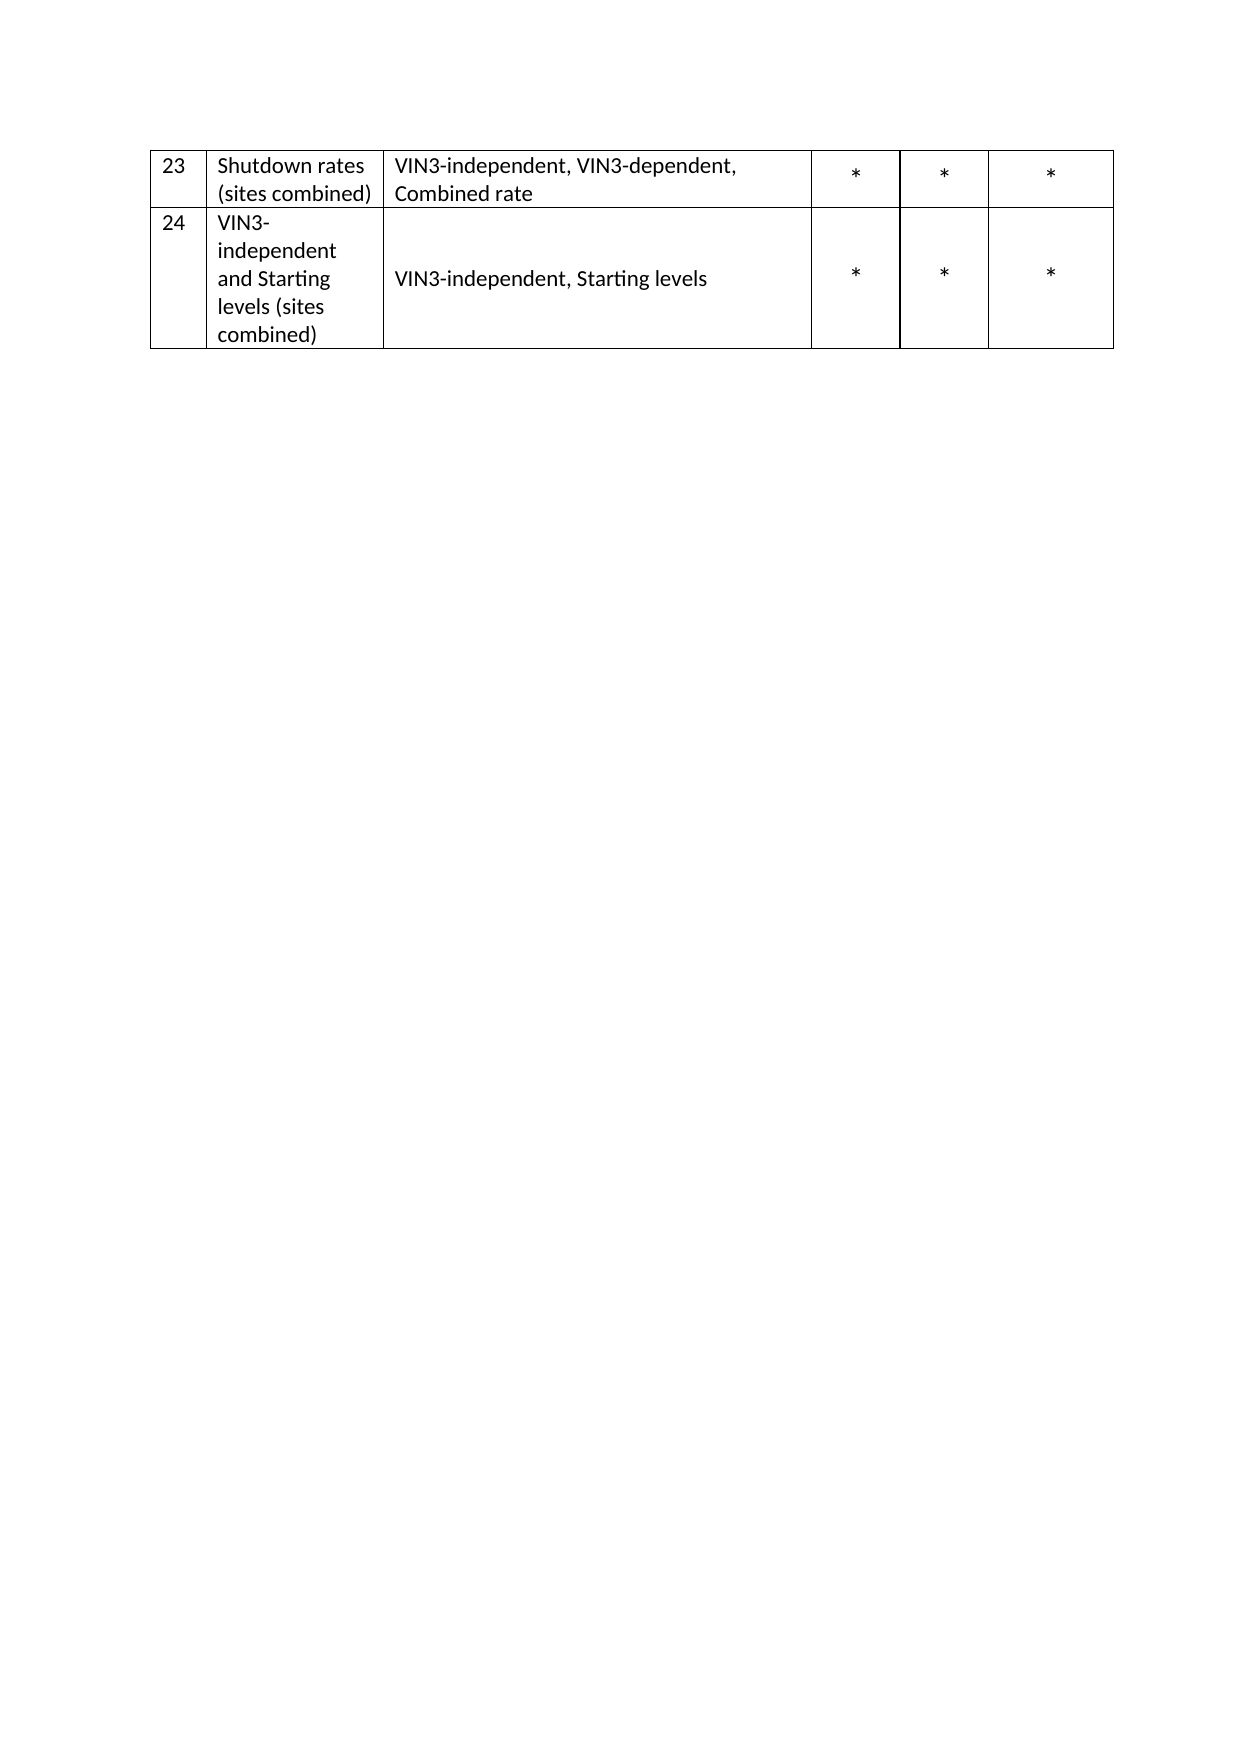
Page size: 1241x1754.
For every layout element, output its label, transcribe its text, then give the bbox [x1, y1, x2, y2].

table_cell * [812, 208, 899, 348]
table_cell * [989, 151, 1113, 207]
table_cell Shutdown rates (sites combined) [207, 151, 383, 207]
table_cell * [901, 151, 988, 207]
table_cell * [812, 151, 899, 207]
table_cell * [989, 208, 1113, 348]
table_cell VIN3-independent, Starting levels [384, 208, 811, 348]
table_cell * [901, 208, 988, 348]
table_cell VIN3-independent, VIN3-dependent, Combined rate [384, 151, 811, 207]
table_cell 24 [151, 208, 206, 348]
table_cell 23 [151, 151, 206, 207]
table_cell VIN3-independent and Starting levels (sites combined) [207, 208, 383, 348]
